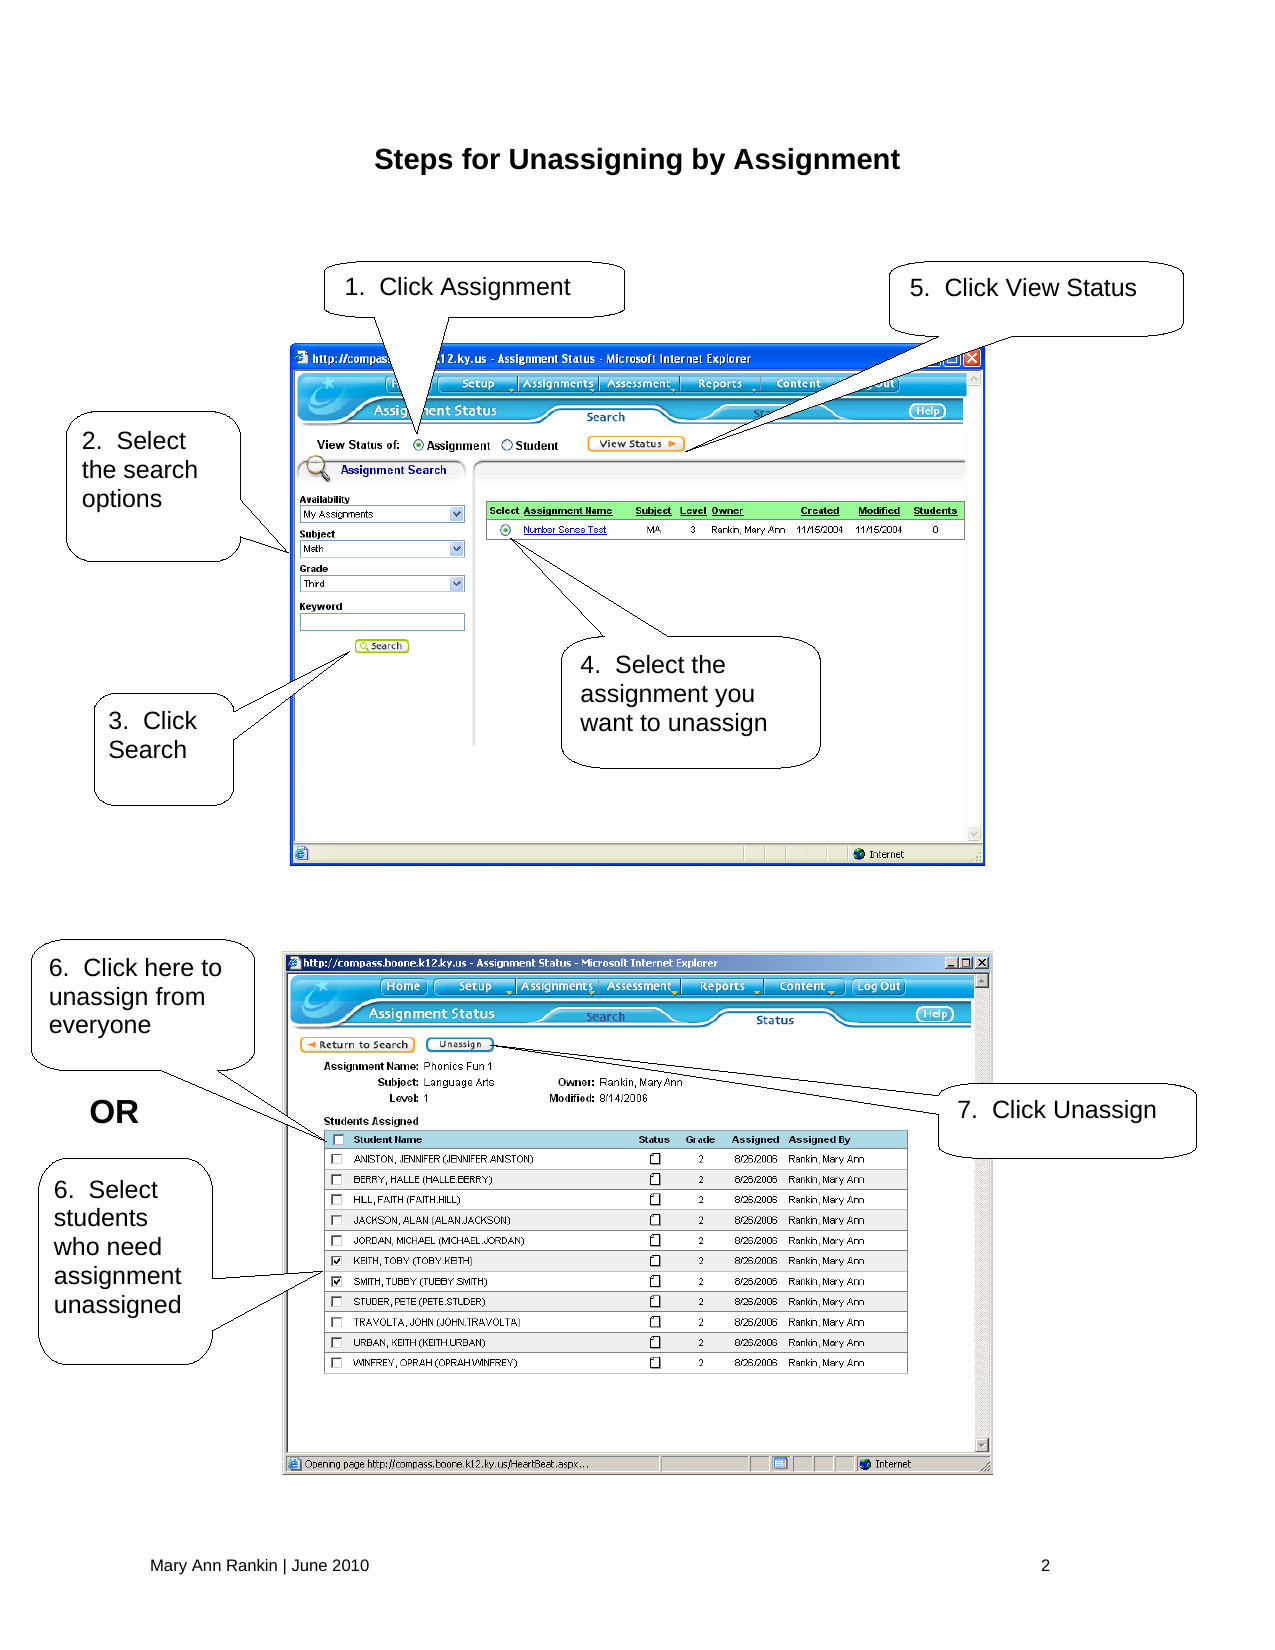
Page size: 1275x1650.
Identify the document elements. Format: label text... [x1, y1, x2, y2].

text Steps for Unassigning by Assignment [150, 142, 1125, 176]
picture [289, 343, 986, 866]
picture [282, 951, 993, 1475]
picture [431, 343, 921, 389]
